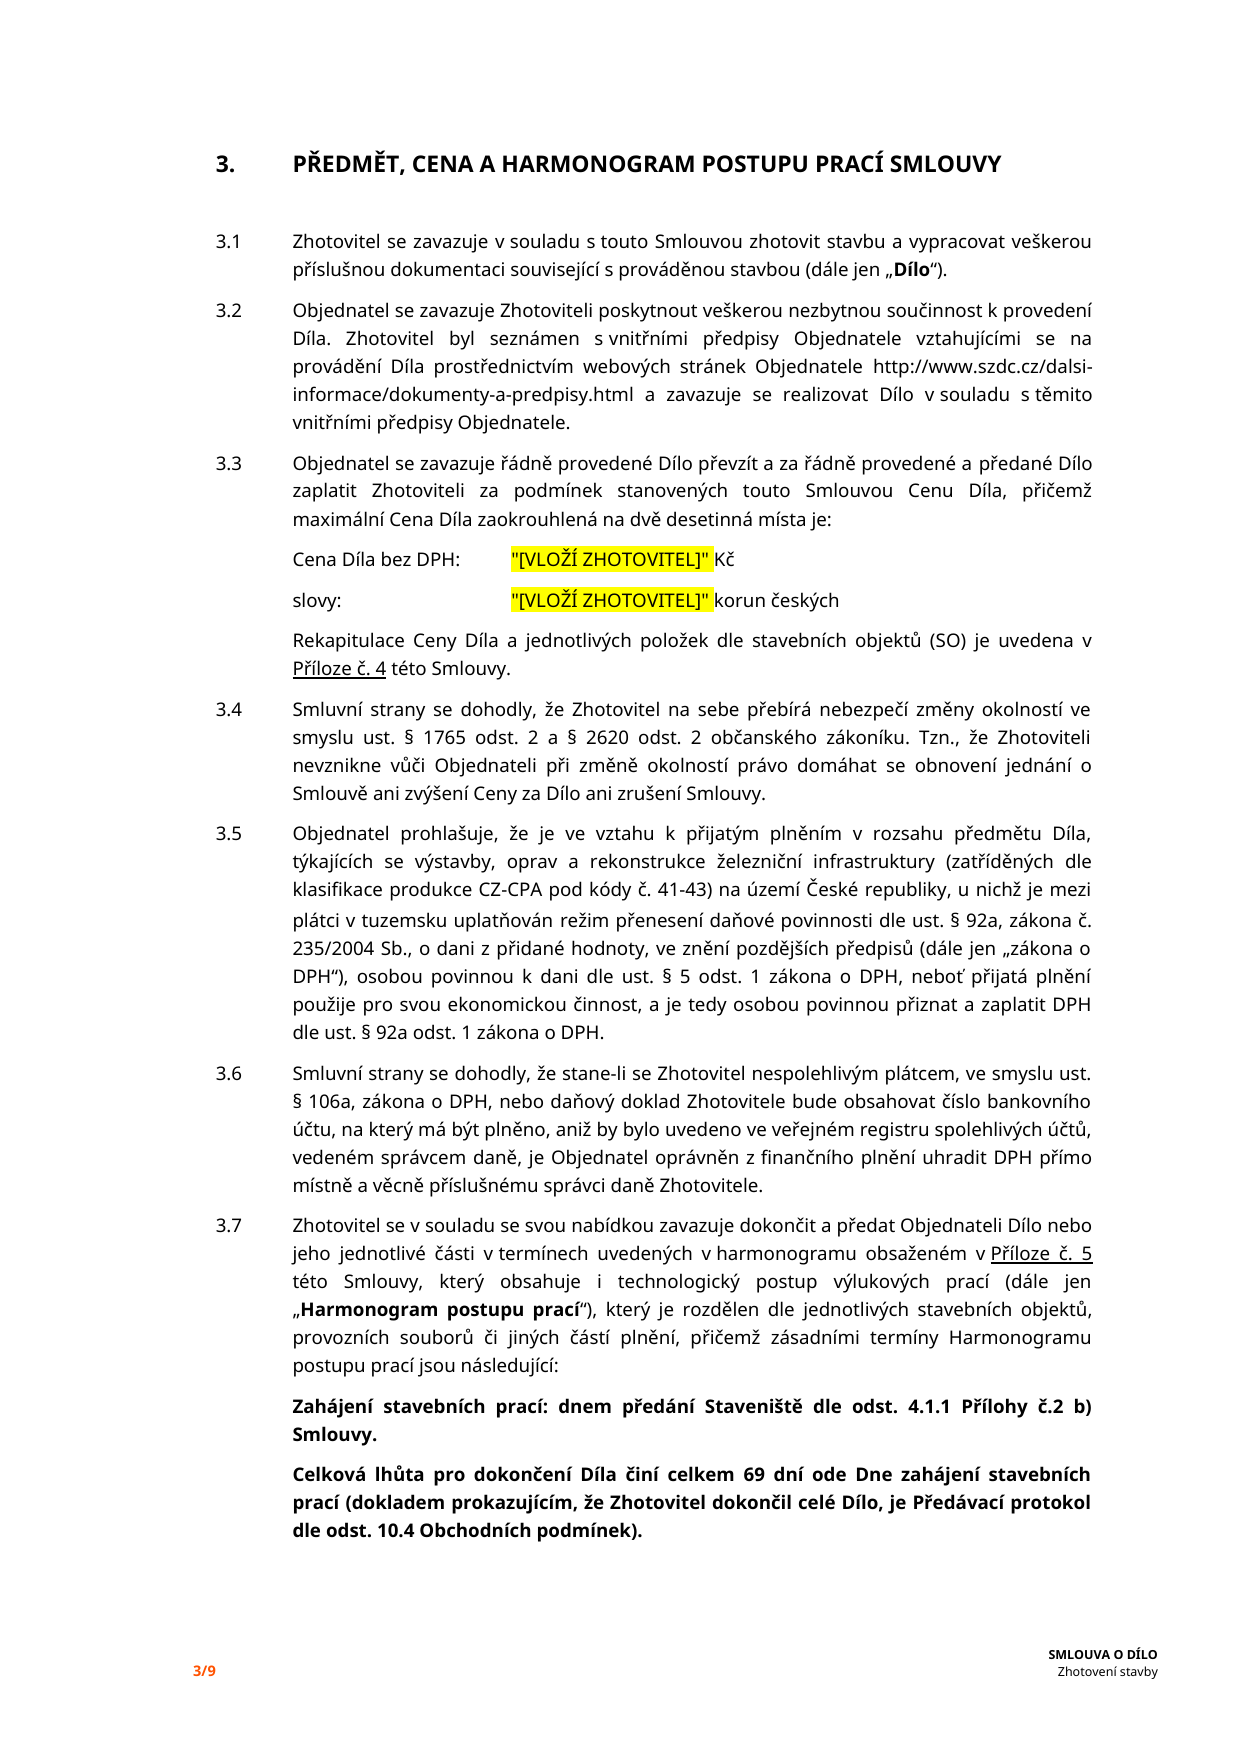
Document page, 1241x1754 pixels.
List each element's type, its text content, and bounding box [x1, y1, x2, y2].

text Smluvní strany se dohodly, že stane-li se Zhotovitel nespolehlivým plátcem, ve smyslu ust. § 106a, zákona o DPH, nebo daňový doklad Zhotovitele bude obsahovat číslo bankovního účtu, na který má být plněno, aniž by bylo uvedeno ve veřejném registru spolehlivých účtů, vedeném správcem daně, je Objednatel oprávněn z finančního plnění uhradit DPH přímo místně a věcně příslušnému správci daně Zhotovitele. [216, 1060, 1093, 1197]
text Zhotovitel se zavazuje v souladu s touto Smlouvou zhotovit stavbu a vypracovat veškerou příslušnou dokumentaci související s prováděnou stavbou (dále jen „Dílo“). [216, 229, 1093, 282]
text Cena Díla bez DPH: Kč [714, 546, 1093, 572]
text slovy: korun českých [292, 587, 511, 612]
text Zhotovitel se v souladu se svou nabídkou zavazuje dokončit a předat Objednateli Dílo nebo jeho jednotlivé části v termínech uvedených v harmonogramu obsaženém v Příloze č. 5 této Smlouvy, který obsahuje i technologický postup výlukových prací (dále jen „Harmonogram postupu prací“), který je rozdělen dle jednotlivých stavebních objektů, provozních souborů či jiných částí plnění, přičemž zásadními termíny Harmonogramu postupu prací jsou následující: [216, 1212, 1093, 1378]
text Objednatel prohlašuje, že je ve vztahu k přijatým plněním v rozsahu předmětu Díla, týkajících se výstavby, oprav a rekonstrukce železniční infrastruktury (zatříděných dle klasifikace produkce CZ-CPA pod kódy č. 41-43) na území České republiky, u nichž je mezi plátci v tuzemsku uplatňován režim přenesení daňové povinnosti dle ust. § 92a, zákona č. 235/2004 Sb., o dani z přidané hodnoty, ve znění pozdějších předpisů (dále jen „zákona o DPH“), osobou povinnou k dani dle ust. § 5 odst. 1 zákona o DPH, neboť přijatá plnění použije pro svou ekonomickou činnost, a je tedy osobou povinnou přiznat a zaplatit DPH dle ust. § 92a odst. 1 zákona o DPH. [216, 821, 1093, 1045]
text PŘEDMĚT, CENA A HARMONOGRAM POSTUPU PRACÍ SMLOUVY [216, 147, 1093, 179]
text Rekapitulace Ceny Díla a jednotlivých položek dle stavebních objektů (SO) je uvedena v Příloze č. 4 této Smlouvy. [292, 627, 1093, 681]
text Zahájení stavebních prací: dnem předání Staveniště dle odst. 4.1.1 Přílohy č.2 b) Smlouvy. [292, 1393, 1093, 1447]
text Celková lhůta pro dokončení Díla činí celkem 69 dní ode Dne zahájení stavebních prací (dokladem prokazujícím, že Zhotovitel dokončil celé Dílo, je Předávací protokol dle odst. 10.4 Obchodních podmínek). [292, 1462, 1093, 1543]
text Cena Díla bez DPH: Kč [292, 546, 511, 572]
text Objednatel se zavazuje Zhotoviteli poskytnout veškerou nezbytnou součinnost k provedení Díla. Zhotovitel byl seznámen s vnitřními předpisy Objednatele vztahujícími se na provádění Díla prostřednictvím webových stránek Objednatele http://www.szdc.cz/dalsi-informace/dokumenty-a-predpisy.html a zavazuje se realizovat Dílo v souladu s těmito vnitřními předpisy Objednatele. [216, 297, 1093, 435]
text Smluvní strany se dohodly, že Zhotovitel na sebe přebírá nebezpečí změny okolností ve smyslu ust. § 1765 odst. 2 a § 2620 odst. 2 občanského zákoníku. Tzn., že Zhotoviteli nevznikne vůči Objednateli při změně okolností právo domáhat se obnovení jednání o Smlouvě ani zvýšení Ceny za Dílo ani zrušení Smlouvy. [216, 696, 1093, 806]
text Objednatel se zavazuje řádně provedené Dílo převzít a za řádně provedené a předané Dílo zaplatit Zhotoviteli za podmínek stanovených touto Smlouvou Cenu Díla, přičemž maximální Cena Díla zaokrouhlená na dvě desetinná místa je: [216, 450, 1093, 531]
text slovy: korun českých [714, 587, 1093, 612]
